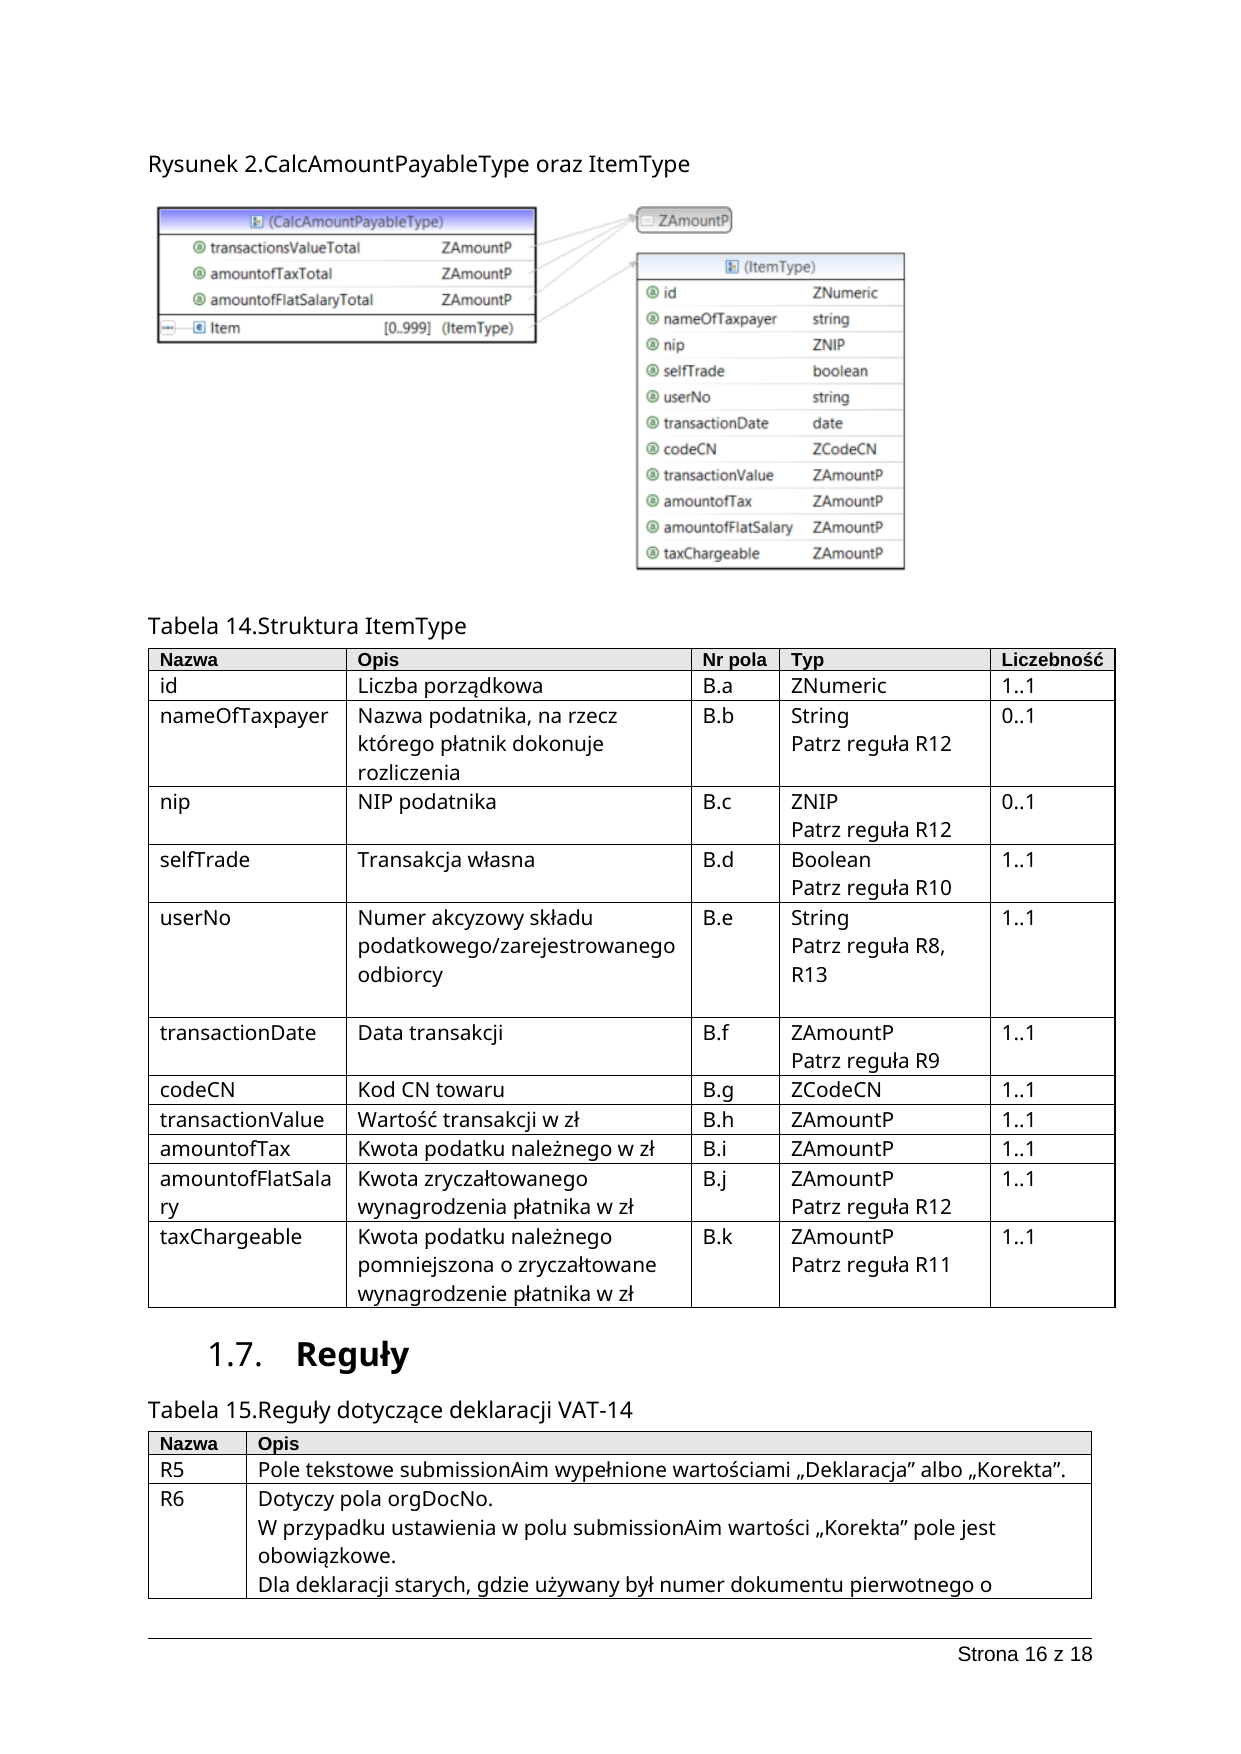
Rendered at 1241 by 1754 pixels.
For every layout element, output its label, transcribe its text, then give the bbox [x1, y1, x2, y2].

table_cell ZAmountP [780, 1105, 990, 1133]
table_cell String Patrz reguła R12 [780, 701, 990, 786]
table_cell 0..1 [991, 787, 1114, 844]
table_cell 1..1 [991, 1105, 1114, 1133]
table_cell B.j [692, 1164, 779, 1221]
table_cell B.g [692, 1076, 779, 1104]
table_cell ZAmountP Patrz reguła R11 [780, 1222, 990, 1307]
table_cell amountofTax [149, 1135, 346, 1163]
table_cell Kwota podatku należnego w zł [347, 1135, 691, 1163]
text Rysunek 2.CalcAmountPayableType oraz ItemType [148, 148, 1092, 179]
table_cell B.c [692, 787, 779, 844]
table_cell Wartość transakcji w zł [347, 1105, 691, 1133]
table_cell 0..1 [991, 701, 1114, 786]
table_cell codeCN [149, 1076, 346, 1104]
table_cell 1..1 [991, 1135, 1114, 1163]
table_cell nip [149, 787, 346, 844]
table_cell Kwota zryczałtowanego wynagrodzenia płatnika w zł [347, 1164, 691, 1221]
table_cell String Patrz reguła R8, R13 [780, 903, 990, 1017]
table_cell B.b [692, 701, 779, 786]
table_cell taxChargeable [149, 1222, 346, 1307]
table_cell 1..1 [991, 845, 1114, 902]
table_header Nazwa [149, 1432, 246, 1454]
table_cell id [149, 671, 346, 700]
table_cell Kod CN towaru [347, 1076, 691, 1104]
table_cell ZAmountP [780, 1135, 990, 1163]
table_cell ZAmountP Patrz reguła R12 [780, 1164, 990, 1221]
table_cell transactionValue [149, 1105, 346, 1133]
table_cell B.d [692, 845, 779, 902]
table_cell nameOfTaxpayer [149, 701, 346, 786]
table_cell ZCodeCN [780, 1076, 990, 1104]
table_cell Liczba porządkowa [347, 671, 691, 700]
table_cell 1..1 [991, 1164, 1114, 1221]
table_cell ZNumeric [780, 671, 990, 700]
table_cell userNo [149, 903, 346, 1017]
table_cell ZAmountP Patrz reguła R9 [780, 1018, 990, 1074]
table_cell Numer akcyzowy składu podatkowego/zarejestrowanego odbiorcy [347, 903, 691, 1017]
table_cell selfTrade [149, 845, 346, 902]
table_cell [247, 1484, 1091, 1598]
table_header Typ [780, 649, 990, 670]
table_cell B.k [692, 1222, 779, 1307]
table_header Nr pola [692, 649, 779, 670]
table_cell R6 [149, 1484, 246, 1598]
subtitle Reguły [207, 1333, 1092, 1375]
table_cell 1..1 [991, 903, 1114, 1017]
table_cell 1..1 [991, 1018, 1114, 1074]
table_cell ZNIP Patrz reguła R12 [780, 787, 990, 844]
table_header Opis [247, 1432, 1091, 1454]
table_cell Data transakcji [347, 1018, 691, 1074]
table_cell Boolean Patrz reguła R10 [780, 845, 990, 902]
table_cell B.f [692, 1018, 779, 1074]
table_header Liczebność [991, 649, 1114, 670]
table_cell Kwota podatku należnego pomniejszona o zryczałtowane wynagrodzenie płatnika w zł [347, 1222, 691, 1307]
table_header Opis [347, 649, 691, 670]
table_cell B.i [692, 1135, 779, 1163]
table_cell NIP podatnika [347, 787, 691, 844]
table_cell B.h [692, 1105, 779, 1133]
table_cell transactionDate [149, 1018, 346, 1074]
table_cell Transakcja własna [347, 845, 691, 902]
table_cell 1..1 [991, 1222, 1114, 1307]
table_cell amountofFlatSalary [149, 1164, 346, 1221]
table_cell 1..1 [991, 1076, 1114, 1104]
table_header Nazwa [149, 649, 346, 670]
picture [147, 185, 930, 592]
table_cell 1..1 [991, 671, 1114, 700]
table_cell Nazwa podatnika, na rzecz którego płatnik dokonuje rozliczenia [347, 701, 691, 786]
table_cell B.e [692, 903, 779, 1017]
table_cell R5 [149, 1455, 246, 1483]
table_cell B.a [692, 671, 779, 700]
